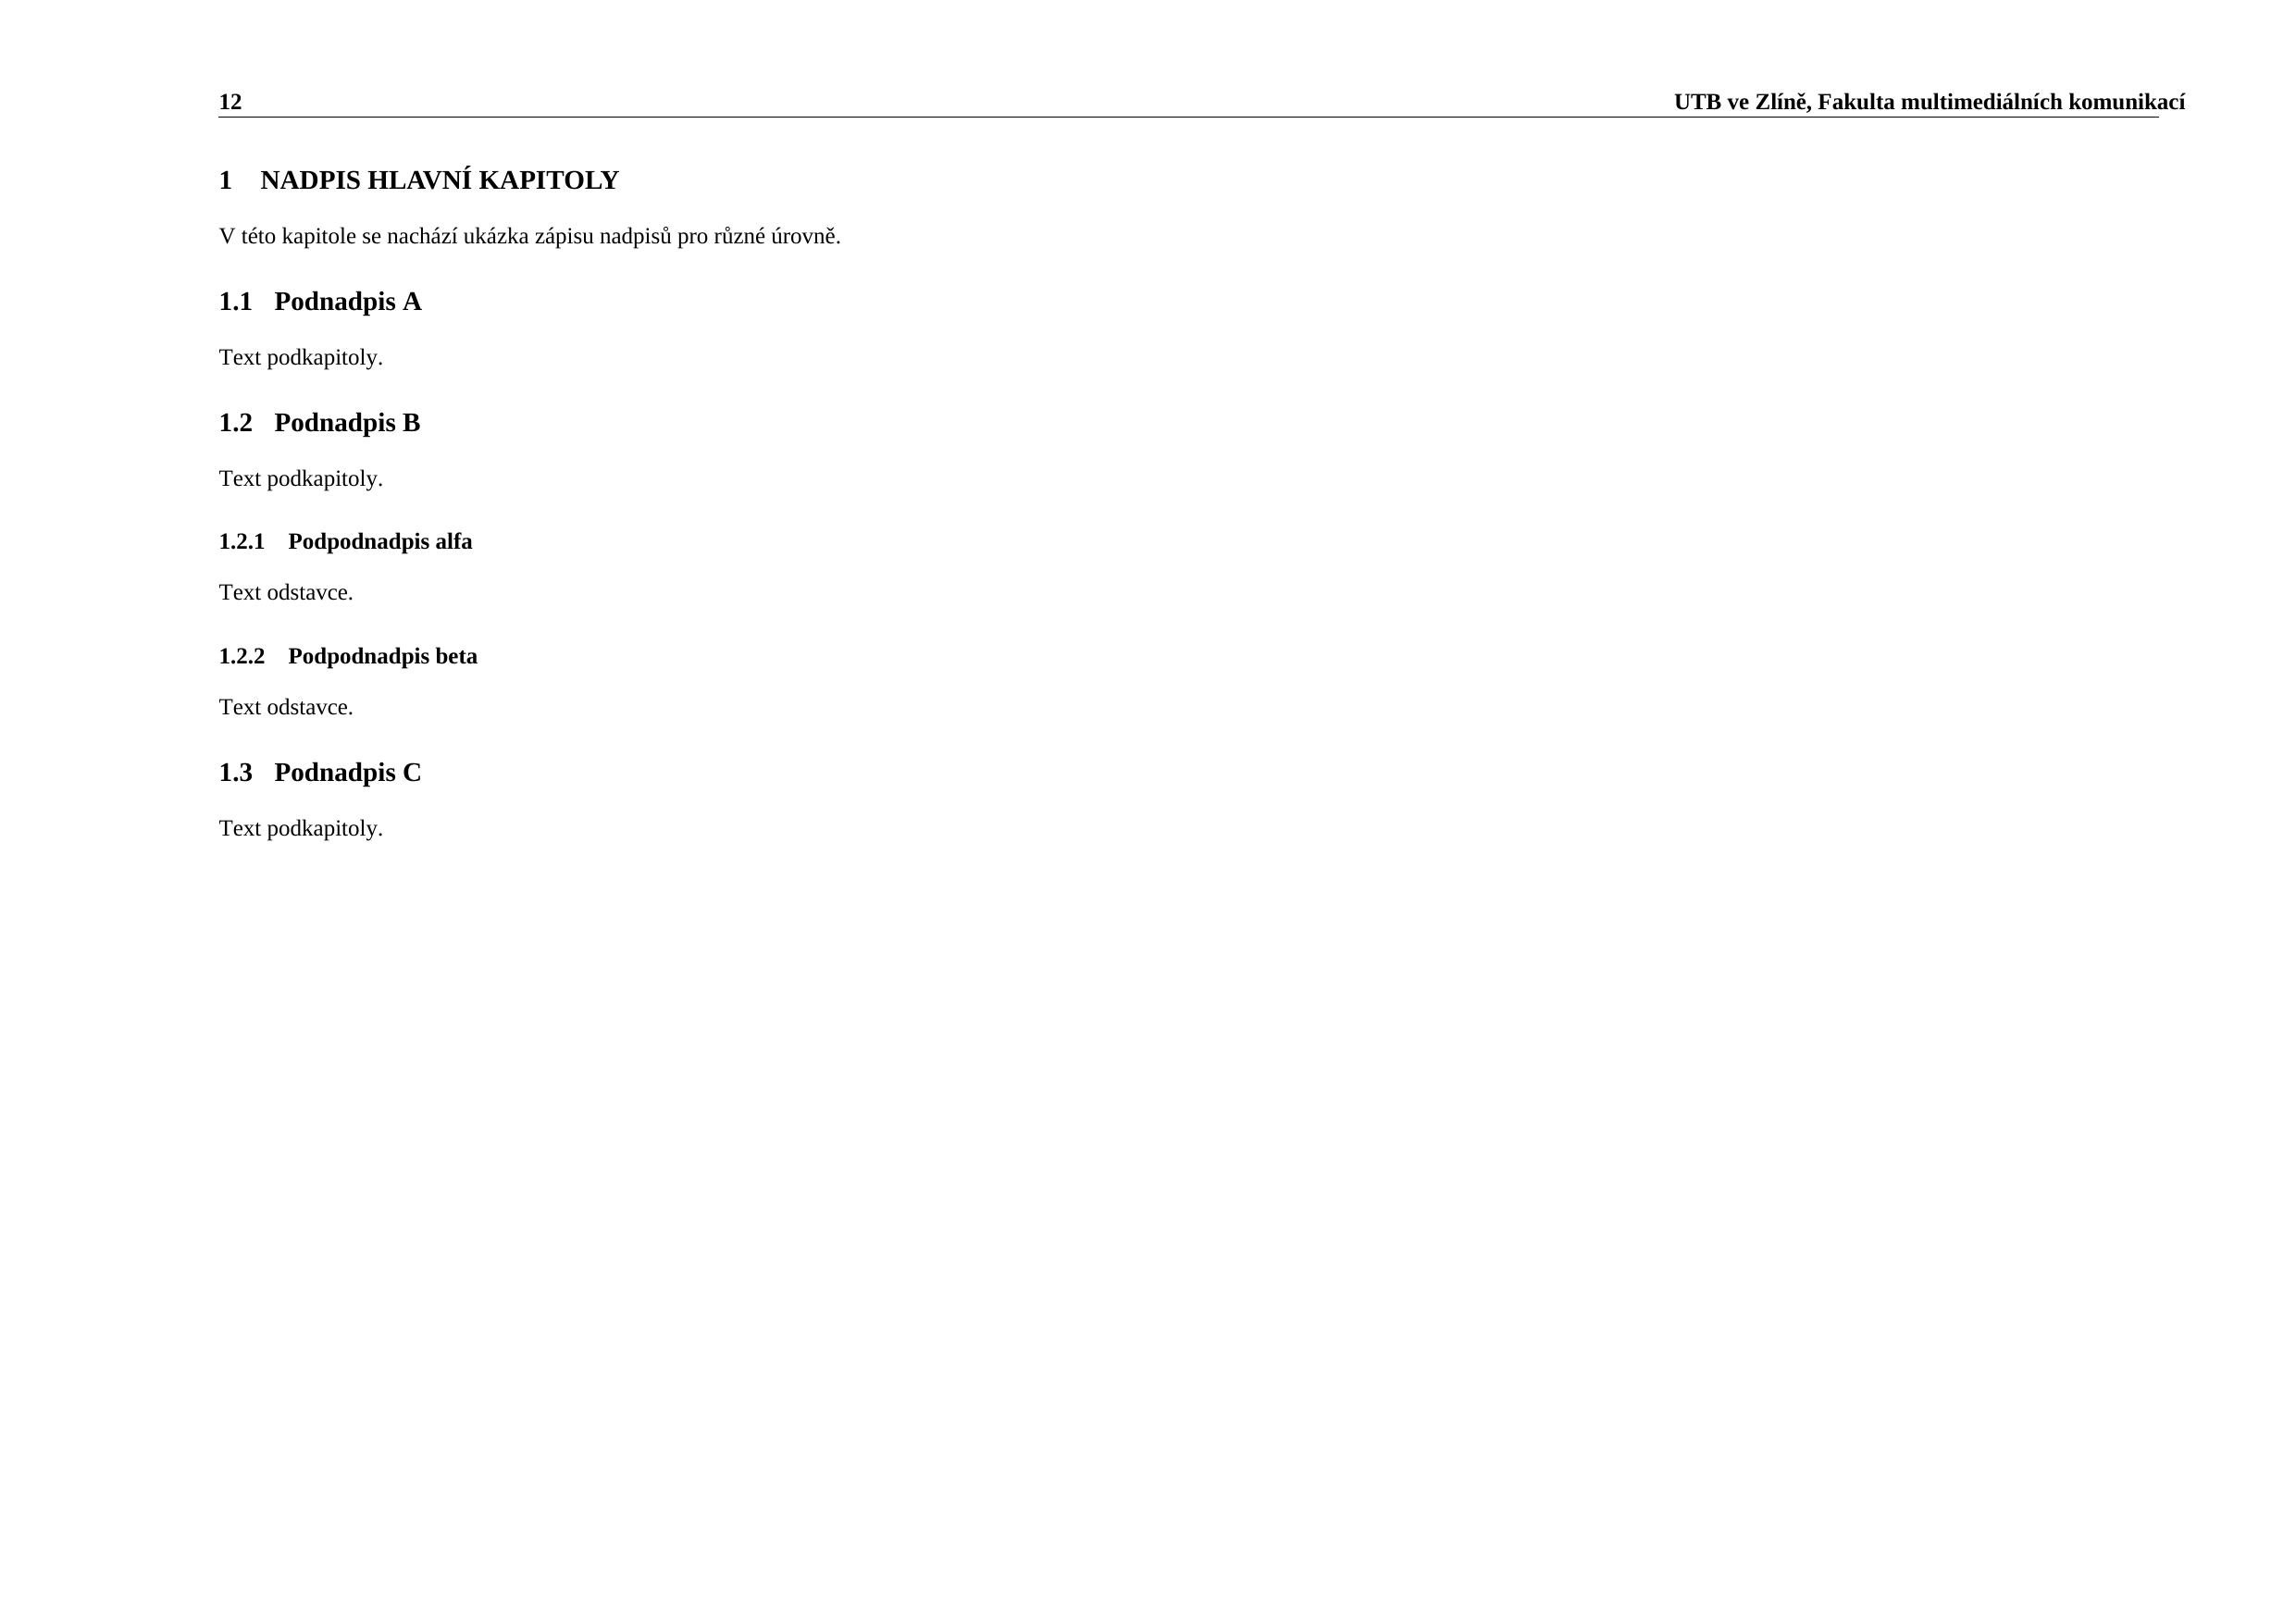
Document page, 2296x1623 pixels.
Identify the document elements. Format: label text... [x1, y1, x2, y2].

text Podpodnadpis alfa [218, 527, 1155, 554]
text Podnadpis A [218, 285, 1155, 316]
text Podpodnadpis beta [218, 642, 1155, 668]
text Text odstavce. [218, 693, 1155, 720]
text V této kapitole se nachází ukázka zápisu nadpisů pro různé úrovně. [218, 222, 1155, 249]
text Podnadpis B [218, 406, 1155, 438]
text Podnadpis C [218, 756, 1155, 787]
text Text podkapitoly. [218, 814, 1155, 841]
text Text odstavce. [218, 579, 1155, 605]
text Text podkapitoly. [218, 465, 1155, 491]
text Nadpis hlavní kapitoly [218, 164, 1155, 195]
text Text podkapitoly. [218, 343, 1155, 370]
